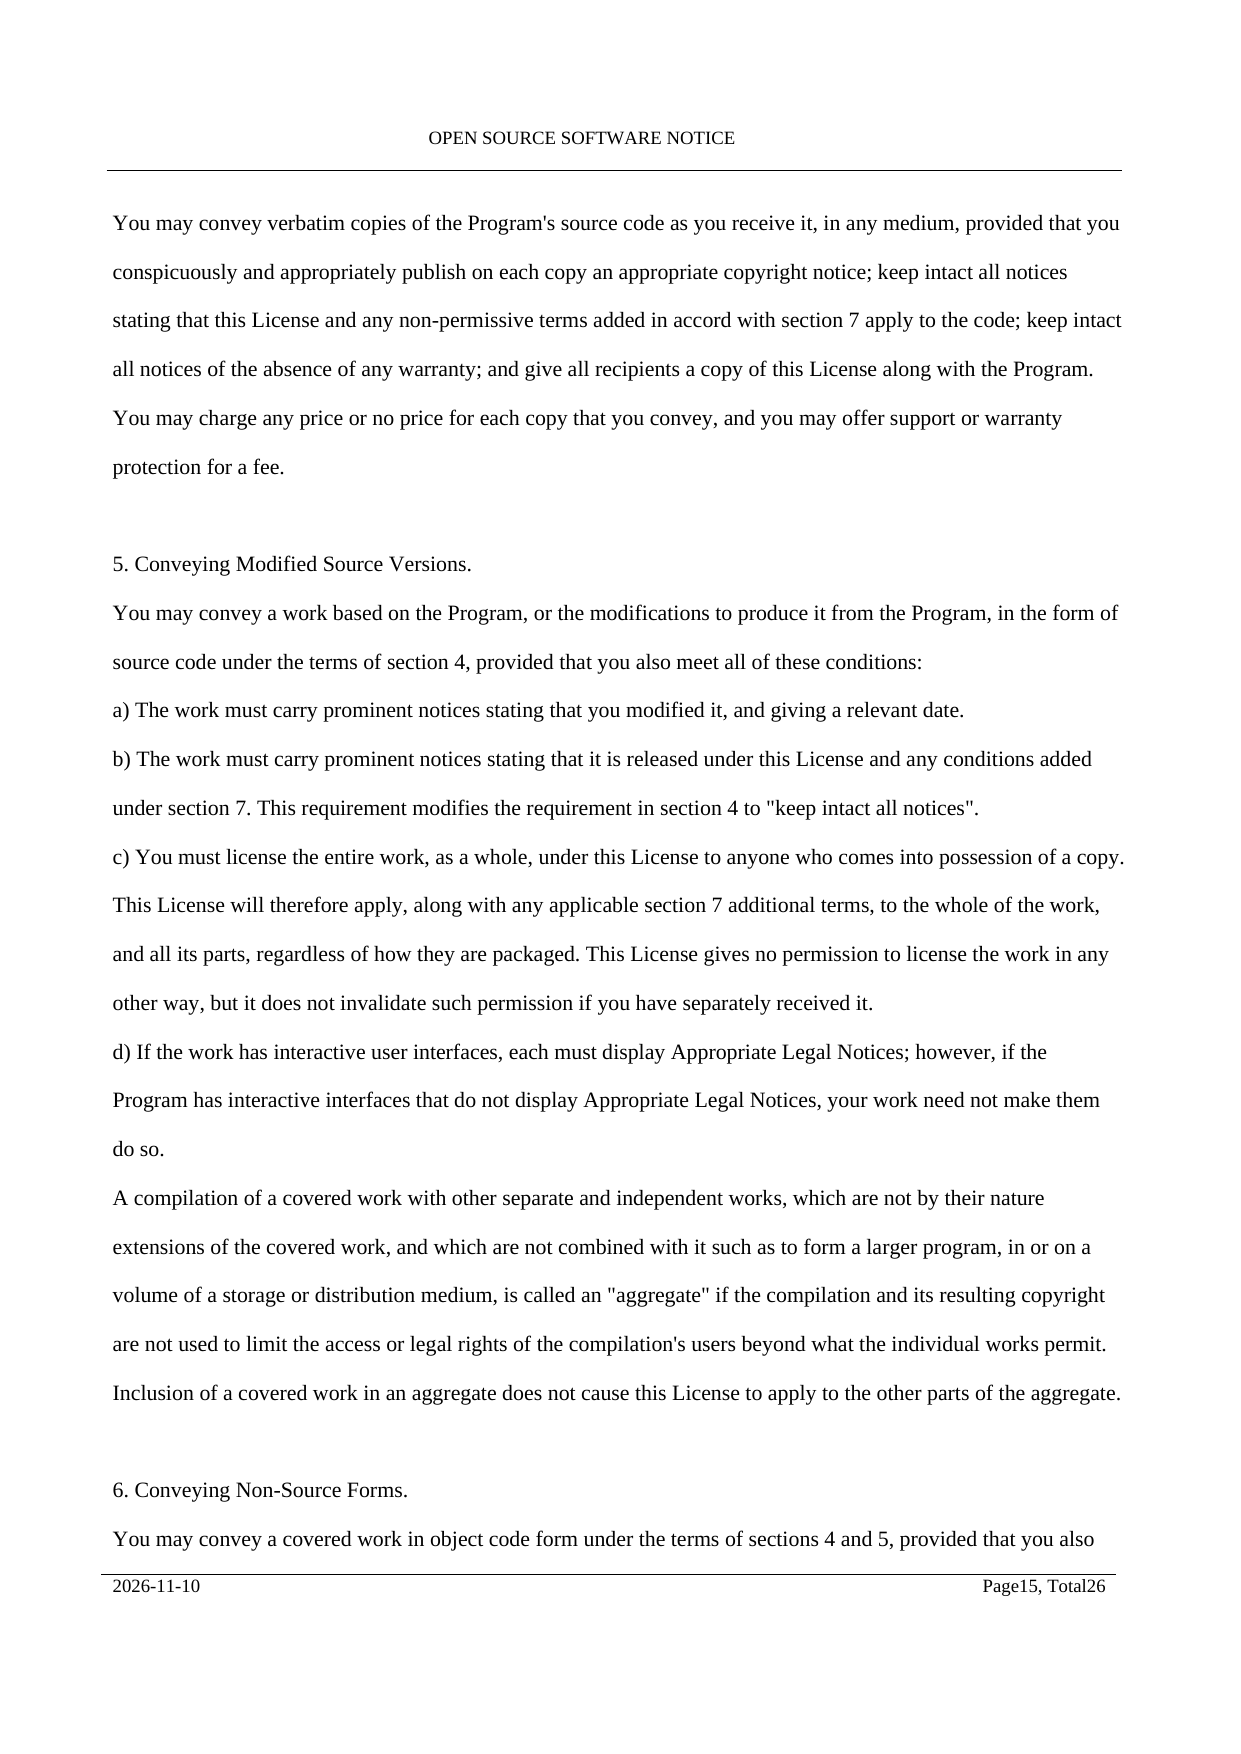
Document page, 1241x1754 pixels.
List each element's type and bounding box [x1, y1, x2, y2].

text [112, 206, 1128, 1555]
